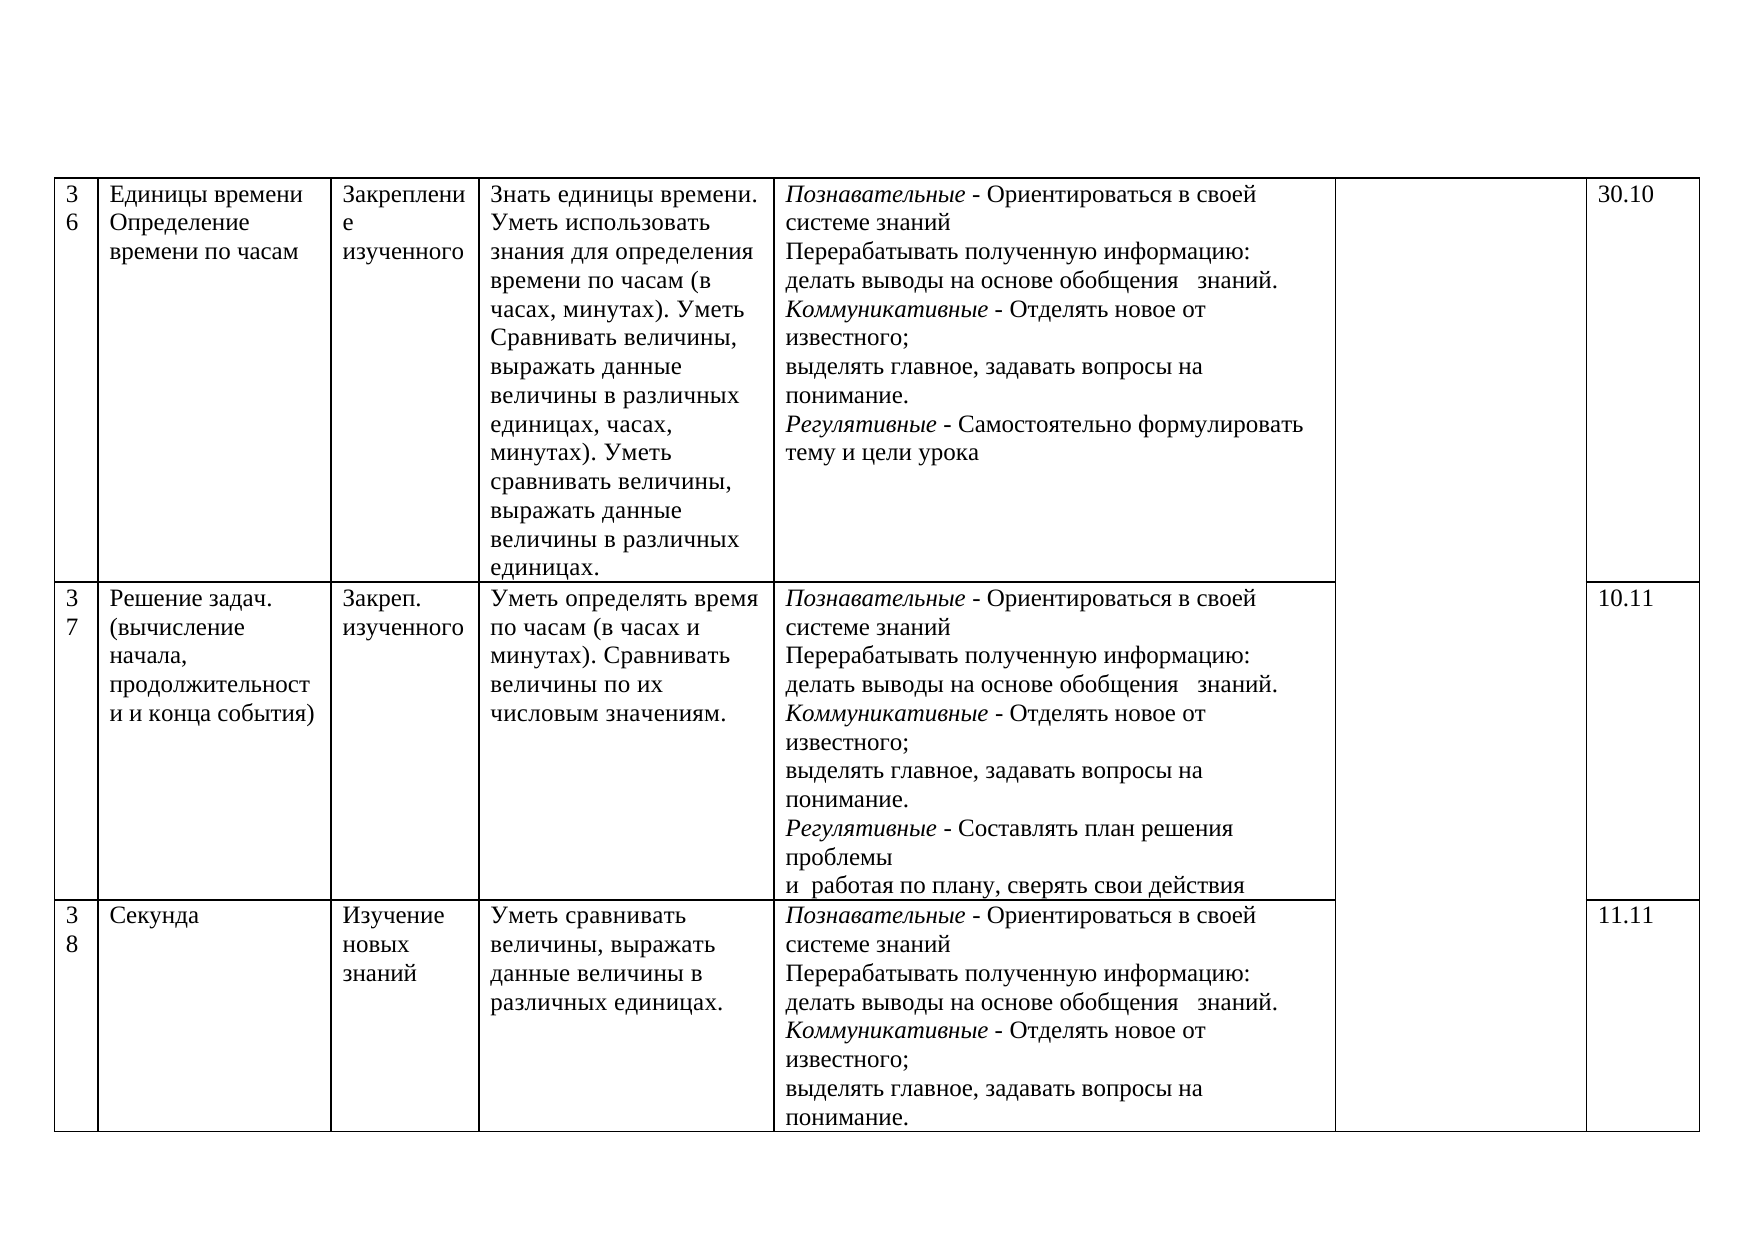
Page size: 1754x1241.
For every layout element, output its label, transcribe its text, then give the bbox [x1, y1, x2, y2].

table_cell Знать единицы времени. Уметь использовать знания для определения времени по часам (в часах, минутах). Уметь Сравнивать величины, выражать данные величины в различных единицах, часах, минутах). Уметь сравнивать величины, выражать данные величины в различных единицах. [480, 179, 773, 581]
table_cell Решение задач. (вычисление начала, продолжительности и конца события) [99, 583, 330, 899]
table_cell 10.11 [1587, 583, 1699, 899]
table_cell 30.10 [1587, 179, 1699, 581]
table_cell Уметь определять время по часам (в часах и минутах). Сравнивать величины по их числовым значениям. [480, 583, 773, 899]
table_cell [775, 901, 1335, 1131]
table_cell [480, 901, 773, 1131]
table_cell 38 [55, 901, 97, 1131]
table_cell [332, 901, 478, 1131]
table_cell 37 [55, 583, 97, 899]
table_cell 11.11 [1587, 901, 1699, 1131]
table_cell Познавательные - Ориентироваться в своей системе знаний Перерабатывать полученную информацию: делать выводы на основе обобщения знаний. Коммуникативные - Отделять новое от известного; выделять главное, задавать вопросы на понимание. Регулятивные - Самостоятельно формулировать тему и цели урока [775, 179, 1335, 581]
table_cell Секунда [99, 901, 330, 1131]
table_cell Единицы времени Определение времени по часам [99, 179, 330, 581]
table_cell Закреп. изученного [332, 583, 478, 899]
table_cell 36 [55, 179, 97, 581]
table_cell Закрепление изученного [332, 179, 478, 581]
